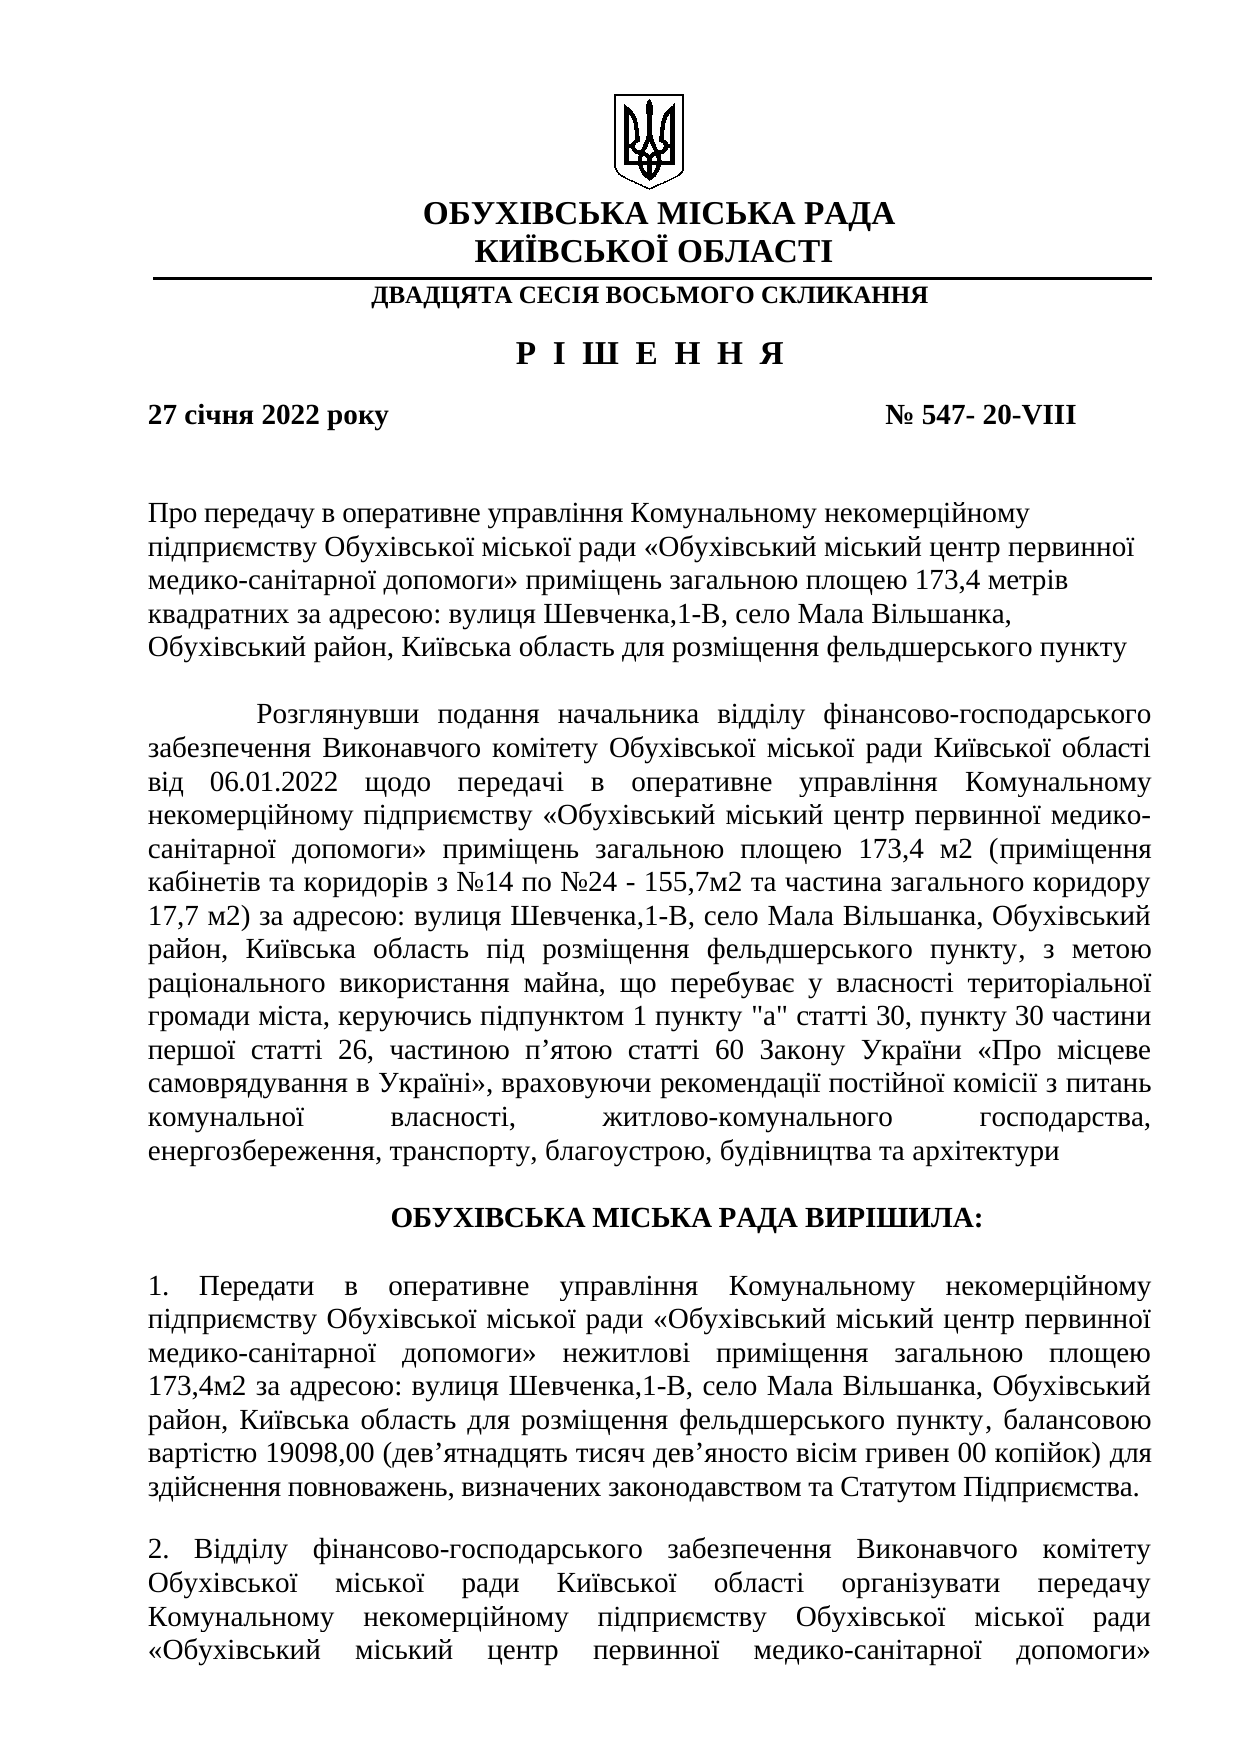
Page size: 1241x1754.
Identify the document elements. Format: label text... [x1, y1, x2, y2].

text Про передачу в оперативне управління Комунальному некомерційному підприємству Обухівської міської ради «Обухівський міський центр первинної медико-санітарної допомоги» приміщень загальною площею 173,4 метрів квадратних за адресою: вулиця Шевченка,1-В, село Мала Вільшанка, Обухівський район, Київська область для розміщення фельдшерського пункту [148, 495, 1152, 663]
text 1. Передати в оперативне управління Комунальному некомерційному підприємству Обухівської міської ради «Обухівський міський центр первинної медико-санітарної допомоги» нежитлові приміщення загальною площею 173,4м2 за адресою: вулиця Шевченка,1-В, село Мала Вільшанка, Обухівський район, Київська область для розміщення фельдшерського пункту, балансовою вартістю 19098,00 (дев’ятнадцять тисяч дев’яносто вісім гривен 00 копійок) для здійснення повноважень, визначених законодавством та Статутом Підприємства. [148, 1368, 1152, 1502]
text ОБУХІВСЬКА МІСЬКА РАДА [148, 193, 1152, 232]
text ОБУХІВСЬКА МІСЬКА РАДА ВИРІШИЛА: [74, 1200, 1152, 1234]
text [148, 1532, 1152, 1599]
text Розглянувши подання начальника відділу фінансово-господарського забезпечення Виконавчого комітету Обухівської міської ради Київської області від 06.01.2022 щодо передачі в оперативне управління Комунальному некомерційному підприємству «Обухівський міський центр первинної медико-санітарної допомоги» приміщень загальною площею 173,4 м2 (приміщення кабінетів та коридорів з №14 по №24 - 155,7м2 та частина загального коридору 17,7 м2) за адресою: вулиця Шевченка,1-В, село Мала Вільшанка, Обухівський район, Київська область під розміщення фельдшерського пункту, з метою раціонального використання майна, що перебуває у власності територіальної громади міста, керуючись підпунктом 1 пункту "а" статті 30, пункту 30 частини першої статті 26, частиною п’ятою статті 60 Закону України «Про місцеве самоврядування в Україні», враховуючи рекомендації постійної комісії з питань комунальної власності, житлово-комунального господарства, енергозбереження, транспорту, благоустрою, будівництва та архітектури [148, 697, 1152, 797]
text 27 січня 2022 року № 547- 20-VІІІ [148, 397, 1152, 431]
text КИЇВСЬКОЇ ОБЛАСТІ [148, 232, 1152, 270]
text ДВАДЦЯТА СЕСІЯ ВОСЬМОГО СКЛИКАННЯ [148, 280, 1152, 309]
text Розглянувши подання начальника відділу фінансово-господарського забезпечення Виконавчого комітету Обухівської міської ради Київської області від 06.01.2022 щодо передачі в оперативне управління Комунальному некомерційному підприємству «Обухівський міський центр первинної медико-санітарної допомоги» приміщень загальною площею 173,4 м2 (приміщення кабінетів та коридорів з №14 по №24 - 155,7м2 та частина загального коридору 17,7 м2) за адресою: вулиця Шевченка,1-В, село Мала Вільшанка, Обухівський район, Київська область під розміщення фельдшерського пункту, з метою раціонального використання майна, що перебуває у власності територіальної громади міста, керуючись підпунктом 1 пункту "а" статті 30, пункту 30 частини першої статті 26, частиною п’ятою статті 60 Закону України «Про місцеве самоврядування в Україні», враховуючи рекомендації постійної комісії з питань комунальної власності, житлово-комунального господарства, енергозбереження, транспорту, благоустрою, будівництва та архітектури [148, 831, 1152, 1166]
text Р І Ш Е Н Н Я [148, 334, 1152, 372]
